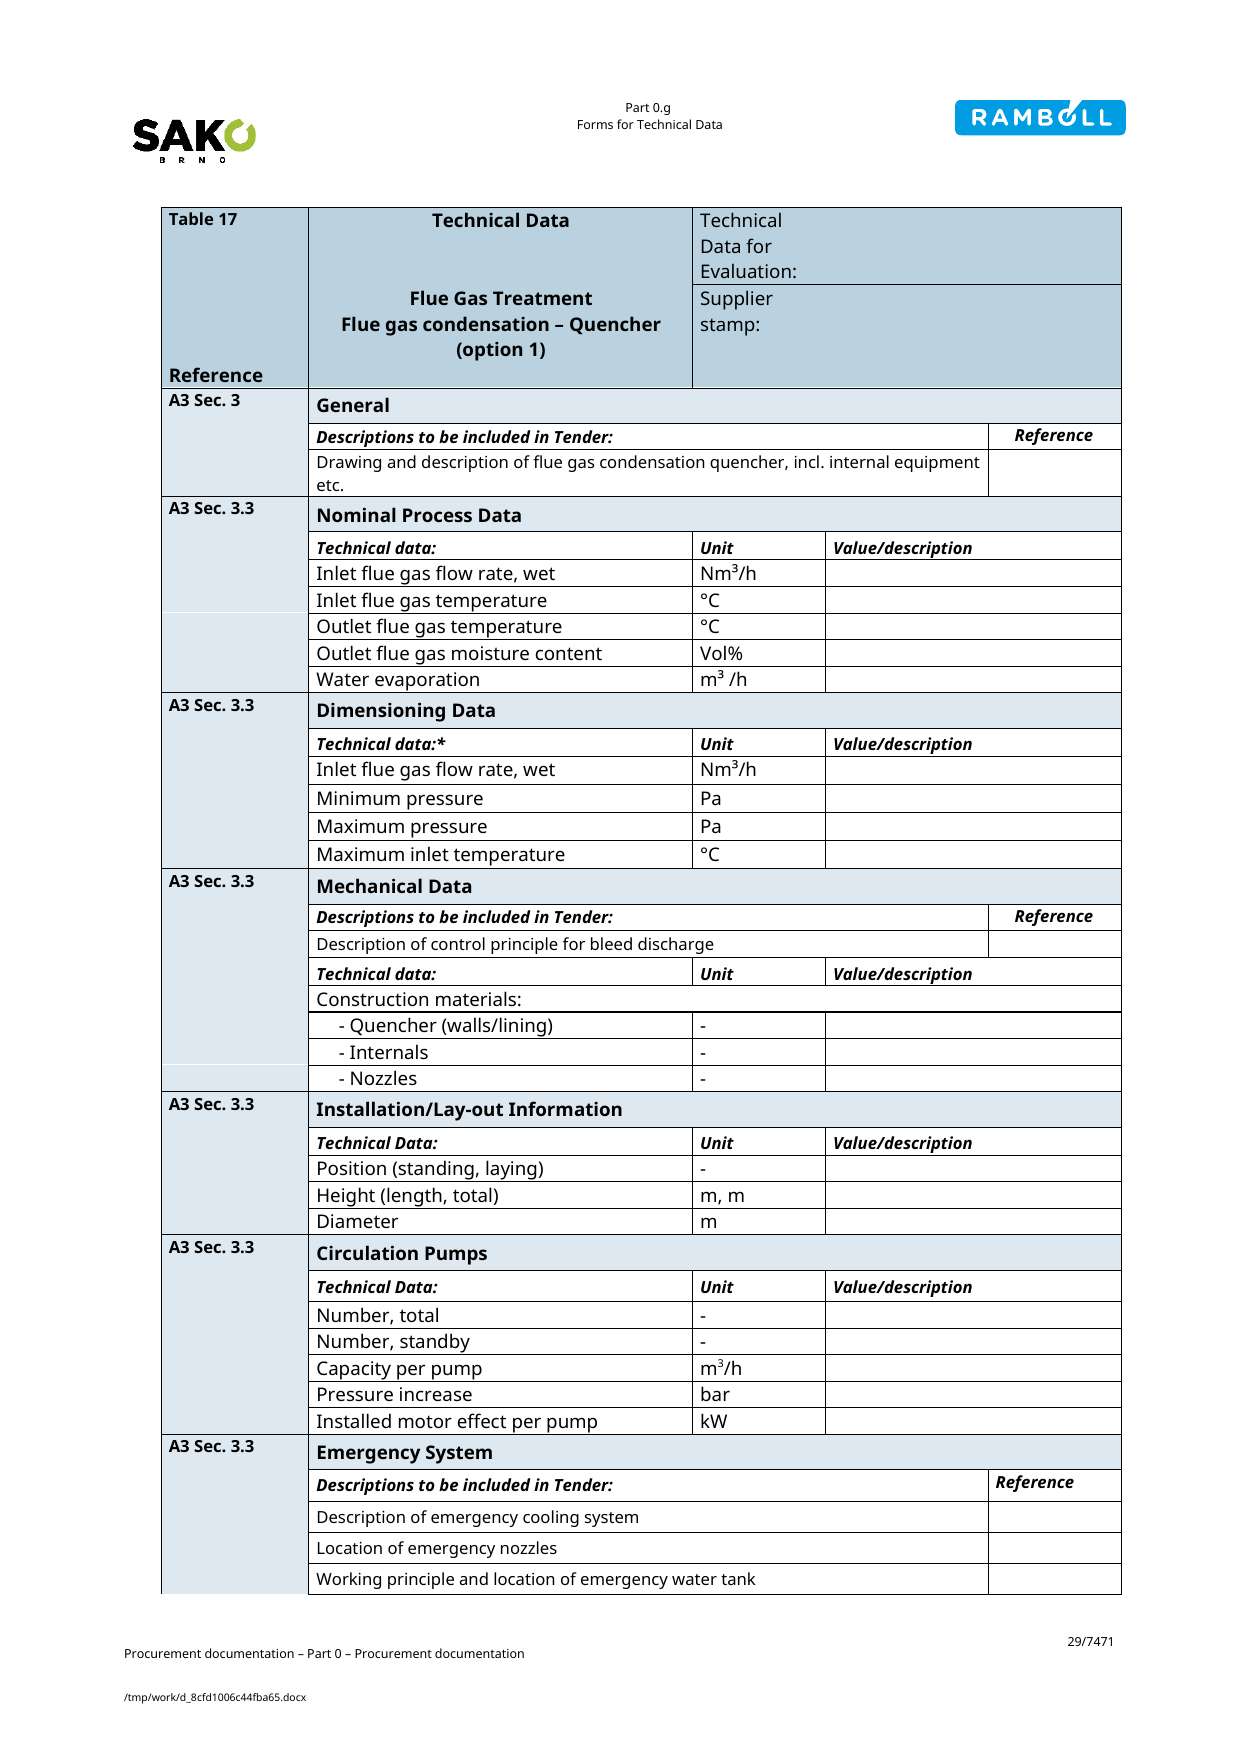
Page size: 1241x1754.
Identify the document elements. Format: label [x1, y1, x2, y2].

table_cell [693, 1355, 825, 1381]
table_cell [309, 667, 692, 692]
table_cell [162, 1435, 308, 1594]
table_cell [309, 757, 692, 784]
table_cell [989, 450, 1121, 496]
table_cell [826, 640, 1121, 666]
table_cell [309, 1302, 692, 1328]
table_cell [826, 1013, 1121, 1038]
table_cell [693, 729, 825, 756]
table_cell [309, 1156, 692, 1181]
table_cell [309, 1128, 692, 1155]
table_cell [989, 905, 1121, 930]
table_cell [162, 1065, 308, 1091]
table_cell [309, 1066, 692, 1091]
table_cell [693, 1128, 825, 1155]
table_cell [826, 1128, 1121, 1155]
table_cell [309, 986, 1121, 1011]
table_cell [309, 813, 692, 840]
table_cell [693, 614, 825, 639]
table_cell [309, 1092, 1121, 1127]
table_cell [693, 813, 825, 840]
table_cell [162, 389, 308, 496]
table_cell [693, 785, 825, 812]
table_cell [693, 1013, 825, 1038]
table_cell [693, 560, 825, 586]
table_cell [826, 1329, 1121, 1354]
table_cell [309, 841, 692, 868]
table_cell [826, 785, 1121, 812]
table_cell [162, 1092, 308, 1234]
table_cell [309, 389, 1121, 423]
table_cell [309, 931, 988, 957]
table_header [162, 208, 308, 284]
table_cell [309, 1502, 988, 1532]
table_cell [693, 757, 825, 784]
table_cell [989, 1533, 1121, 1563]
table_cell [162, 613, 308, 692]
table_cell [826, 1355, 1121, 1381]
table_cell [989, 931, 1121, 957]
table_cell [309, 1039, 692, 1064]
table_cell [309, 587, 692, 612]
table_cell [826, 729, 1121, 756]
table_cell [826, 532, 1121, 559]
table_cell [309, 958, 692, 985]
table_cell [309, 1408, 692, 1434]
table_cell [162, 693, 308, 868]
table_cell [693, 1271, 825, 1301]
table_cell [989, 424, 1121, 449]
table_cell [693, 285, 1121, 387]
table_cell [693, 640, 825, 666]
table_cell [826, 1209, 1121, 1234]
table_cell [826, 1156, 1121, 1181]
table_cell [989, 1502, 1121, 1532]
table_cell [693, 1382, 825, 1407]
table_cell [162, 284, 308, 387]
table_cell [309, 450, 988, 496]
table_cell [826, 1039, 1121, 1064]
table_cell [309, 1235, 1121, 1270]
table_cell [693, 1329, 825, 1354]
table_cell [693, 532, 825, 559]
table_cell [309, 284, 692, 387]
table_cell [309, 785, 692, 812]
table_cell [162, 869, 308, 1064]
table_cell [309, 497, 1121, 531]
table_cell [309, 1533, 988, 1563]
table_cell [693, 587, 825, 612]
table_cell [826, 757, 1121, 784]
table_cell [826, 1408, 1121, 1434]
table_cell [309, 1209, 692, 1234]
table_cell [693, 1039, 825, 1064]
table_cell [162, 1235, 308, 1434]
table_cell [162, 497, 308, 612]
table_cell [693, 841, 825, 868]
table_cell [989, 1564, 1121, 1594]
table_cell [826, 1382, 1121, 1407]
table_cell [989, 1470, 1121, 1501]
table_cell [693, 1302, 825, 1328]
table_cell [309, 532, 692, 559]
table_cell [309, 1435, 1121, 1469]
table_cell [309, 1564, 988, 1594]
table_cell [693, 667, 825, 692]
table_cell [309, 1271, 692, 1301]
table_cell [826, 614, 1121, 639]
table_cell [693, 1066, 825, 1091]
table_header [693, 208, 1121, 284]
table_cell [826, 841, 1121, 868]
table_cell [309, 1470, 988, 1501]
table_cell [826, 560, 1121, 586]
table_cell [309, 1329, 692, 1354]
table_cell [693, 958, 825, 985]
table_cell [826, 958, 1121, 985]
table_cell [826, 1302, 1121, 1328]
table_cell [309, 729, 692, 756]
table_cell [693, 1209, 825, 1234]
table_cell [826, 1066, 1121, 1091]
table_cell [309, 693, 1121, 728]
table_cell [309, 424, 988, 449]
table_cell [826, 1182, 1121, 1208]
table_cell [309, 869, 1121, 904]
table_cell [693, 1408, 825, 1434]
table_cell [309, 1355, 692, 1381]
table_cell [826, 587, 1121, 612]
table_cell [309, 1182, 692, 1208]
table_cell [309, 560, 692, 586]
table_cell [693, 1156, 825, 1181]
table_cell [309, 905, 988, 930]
picture [132, 119, 256, 163]
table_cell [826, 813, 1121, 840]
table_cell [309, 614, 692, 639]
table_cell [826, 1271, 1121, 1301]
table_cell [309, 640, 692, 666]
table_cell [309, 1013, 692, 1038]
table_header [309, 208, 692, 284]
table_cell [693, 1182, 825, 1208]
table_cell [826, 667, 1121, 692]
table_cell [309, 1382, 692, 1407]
